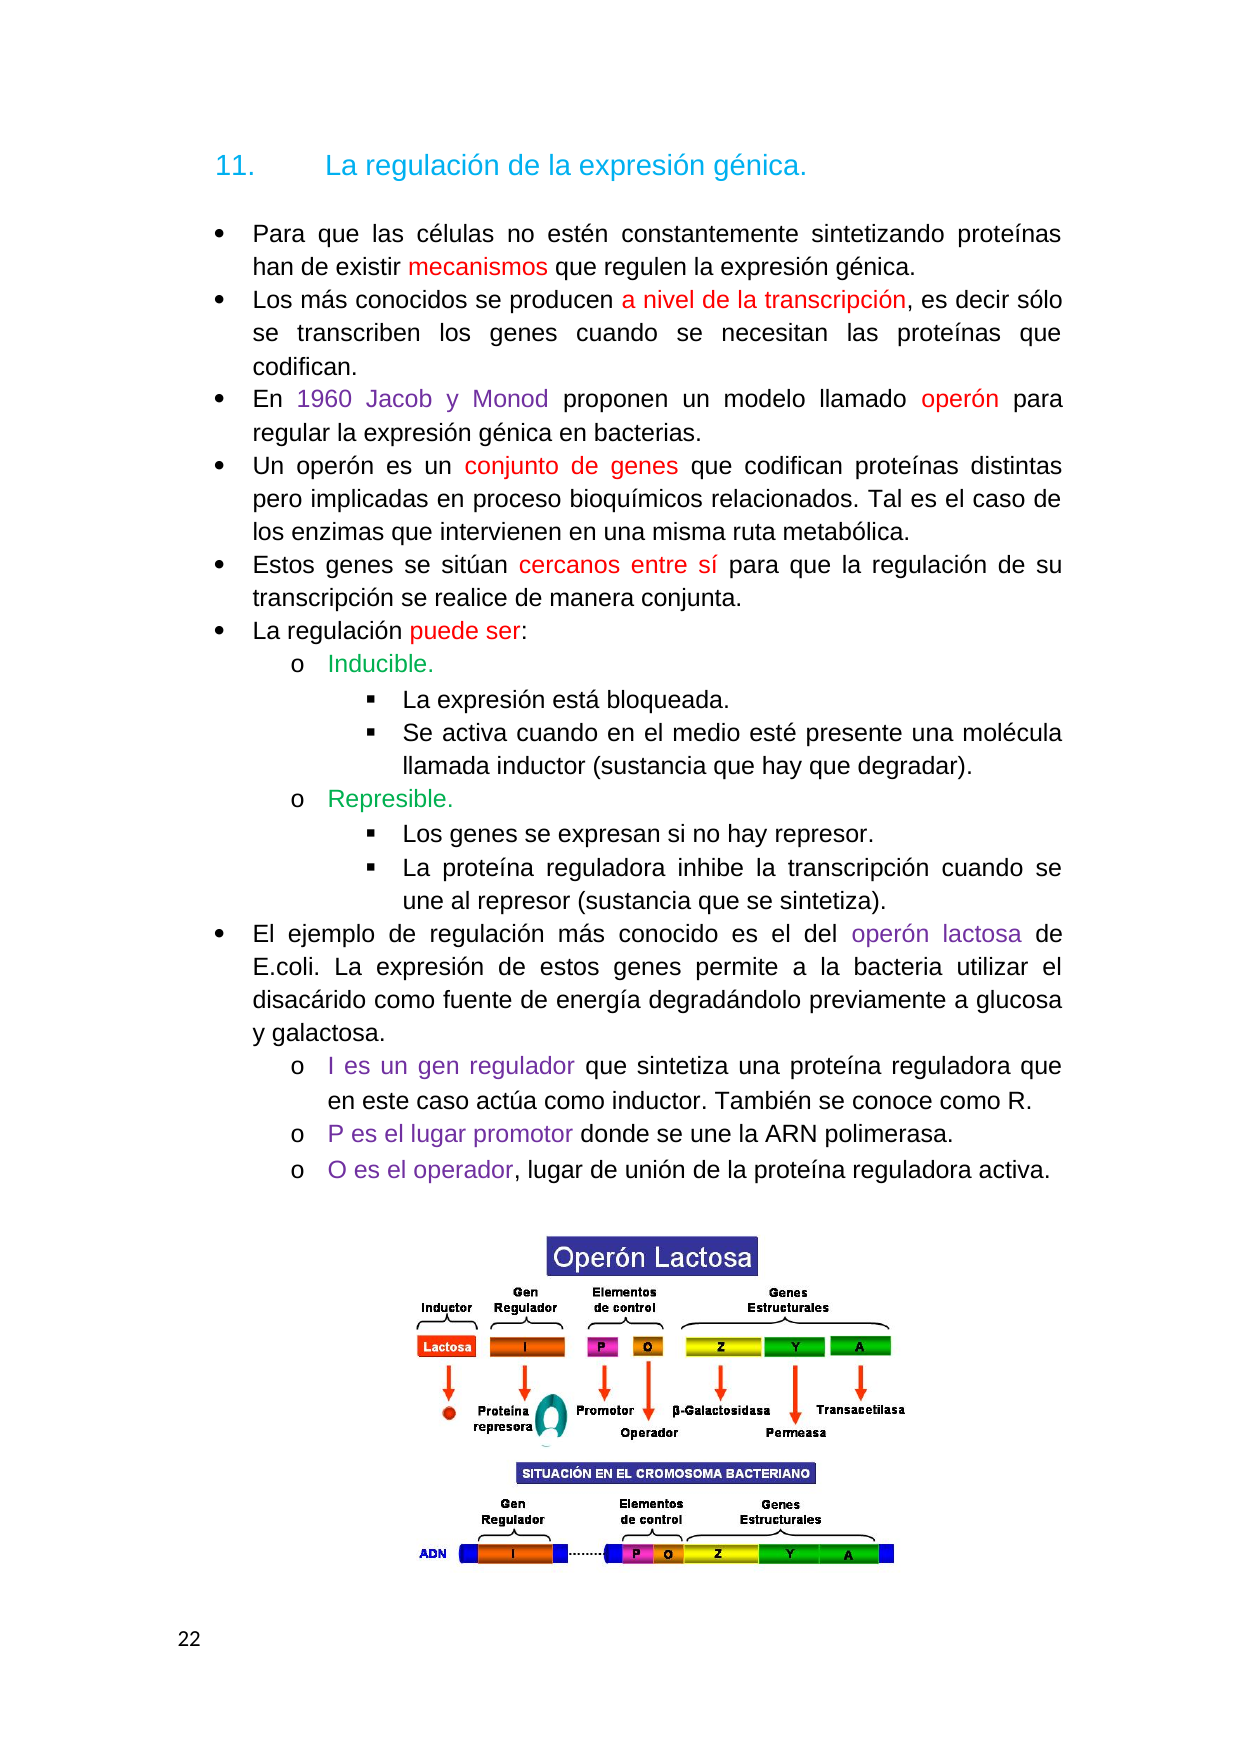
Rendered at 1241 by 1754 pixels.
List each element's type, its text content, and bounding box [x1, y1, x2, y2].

list La regulación puede ser: [215, 616, 1063, 645]
list I es un gen regulador que sintetiza una proteína reguladora que en este caso actúa como inductor. También se conoce como R. [290, 1051, 1063, 1115]
list Los genes se expresan si no hay represor. [365, 819, 1063, 848]
list La expresión está bloqueada. [365, 684, 1063, 713]
list La regulación de la expresión génica. [215, 148, 1063, 181]
list Para que las células no estén constantemente sintetizando proteínas han de existir mecanismos que regulen la expresión génica. [215, 219, 1063, 281]
list El ejemplo de regulación más conocido es el del operón lactosa de E.coli. La expresión de estos genes permite a la bacteria utilizar el disacárido como fuente de energía degradándolo previamente a glucosa y galactosa. [215, 919, 1063, 1047]
list En 1960 Jacob y Monod proponen un modelo llamado operón para regular la expresión génica en bacterias. [215, 384, 1063, 446]
list La proteína reguladora inhibe la transcripción cuando se une al represor (sustancia que se sintetiza). [365, 852, 1063, 914]
list O es el operador, lugar de unión de la proteína reguladora activa. [290, 1154, 1063, 1186]
list Se activa cuando en el medio esté presente una molécula llamada inductor (sustancia que hay que degradar). [365, 718, 1063, 779]
picture [405, 1223, 911, 1603]
list Estos genes se sitúan cercanos entre sí para que la regulación de su transcripción se realice de manera conjunta. [215, 550, 1063, 612]
list Represible. [290, 784, 1063, 815]
list Un operón es un conjunto de genes que codifican proteínas distintas pero implicadas en proceso bioquímicos relacionados. Tal es el caso de los enzimas que intervienen en una misma ruta metabólica. [215, 451, 1063, 546]
list P es el lugar promotor donde se une la ARN polimerasa. [290, 1119, 1063, 1150]
list Inducible. [290, 649, 1063, 680]
list Los más conocidos se producen a nivel de la transcripción, es decir sólo se transcriben los genes cuando se necesitan las proteínas que codifican. [215, 285, 1063, 380]
